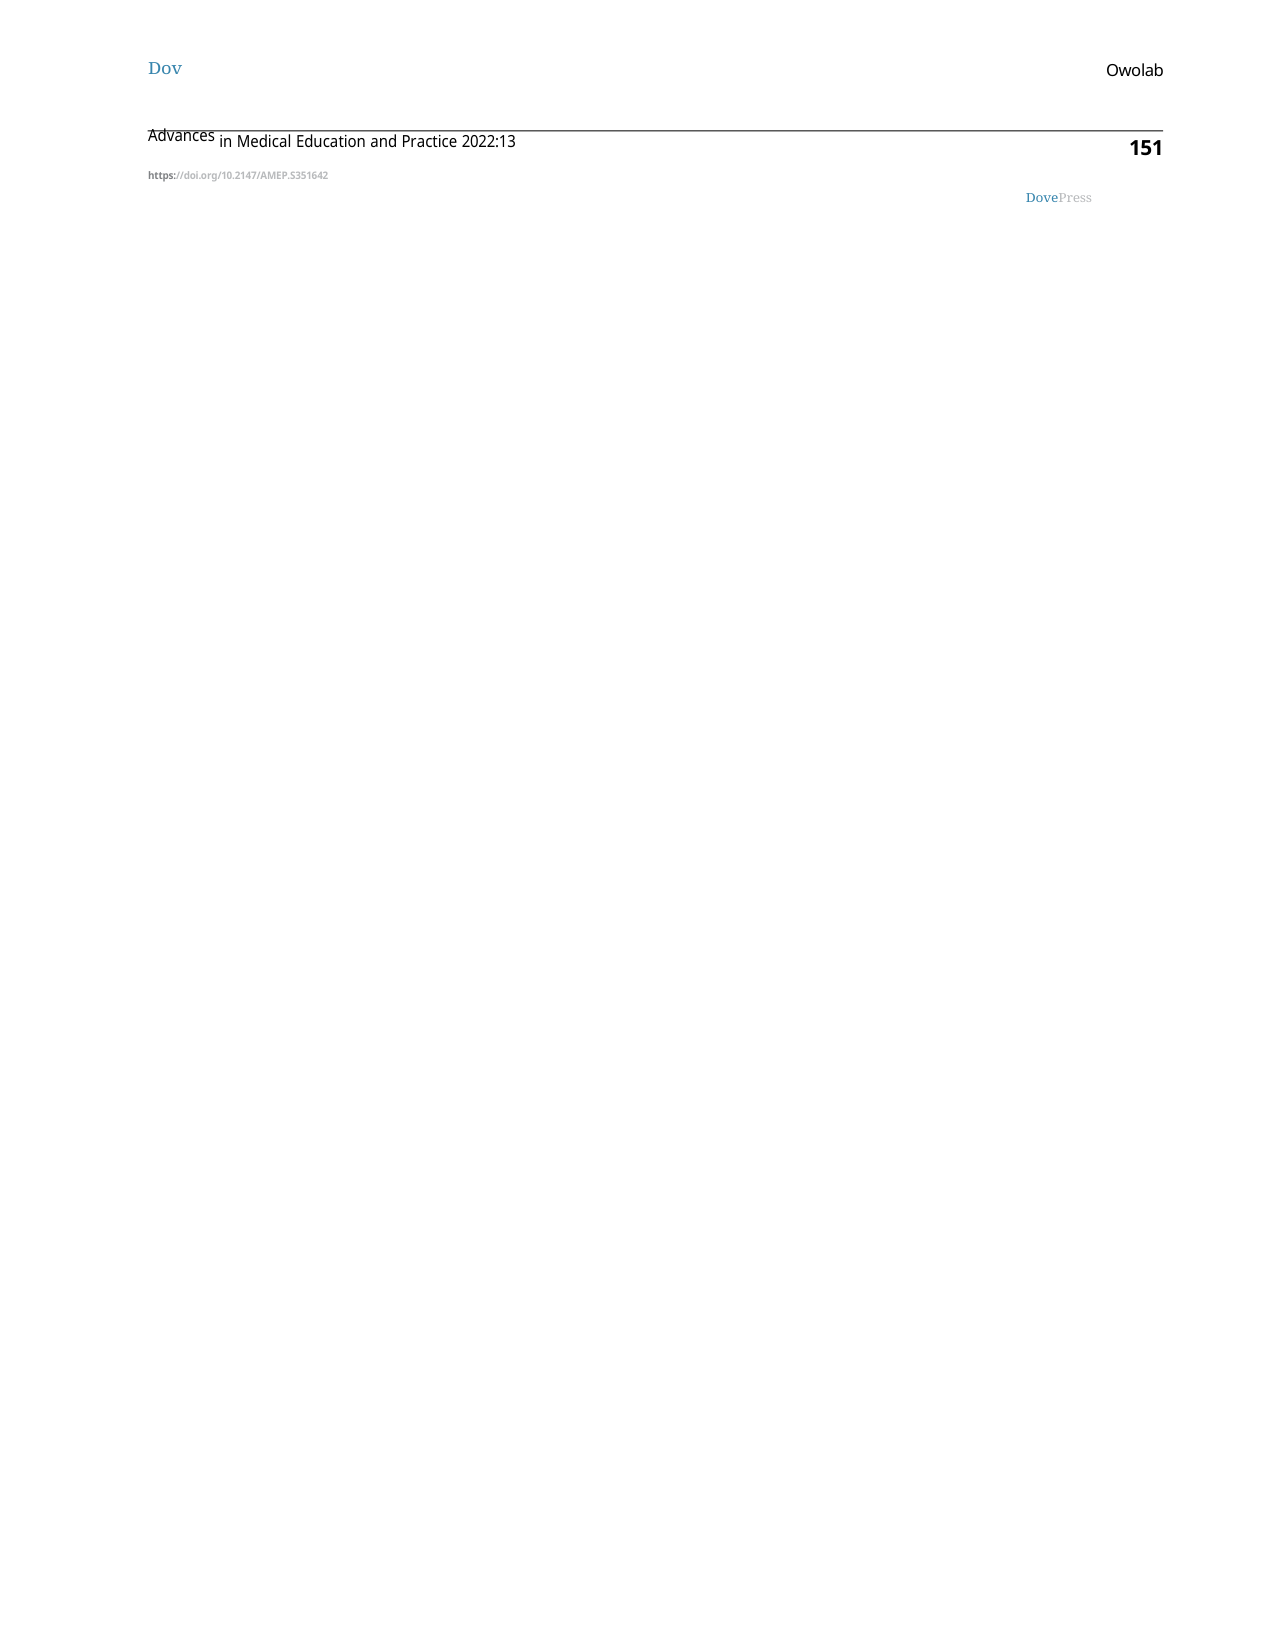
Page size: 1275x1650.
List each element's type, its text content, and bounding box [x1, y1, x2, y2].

text 151 [1129, 133, 1200, 161]
text Advances in Medical Education and Practice 2022:13 https://doi.org/10.2147/AMEP.S351642 [148, 132, 1092, 189]
text DovePress [75, 189, 1092, 205]
